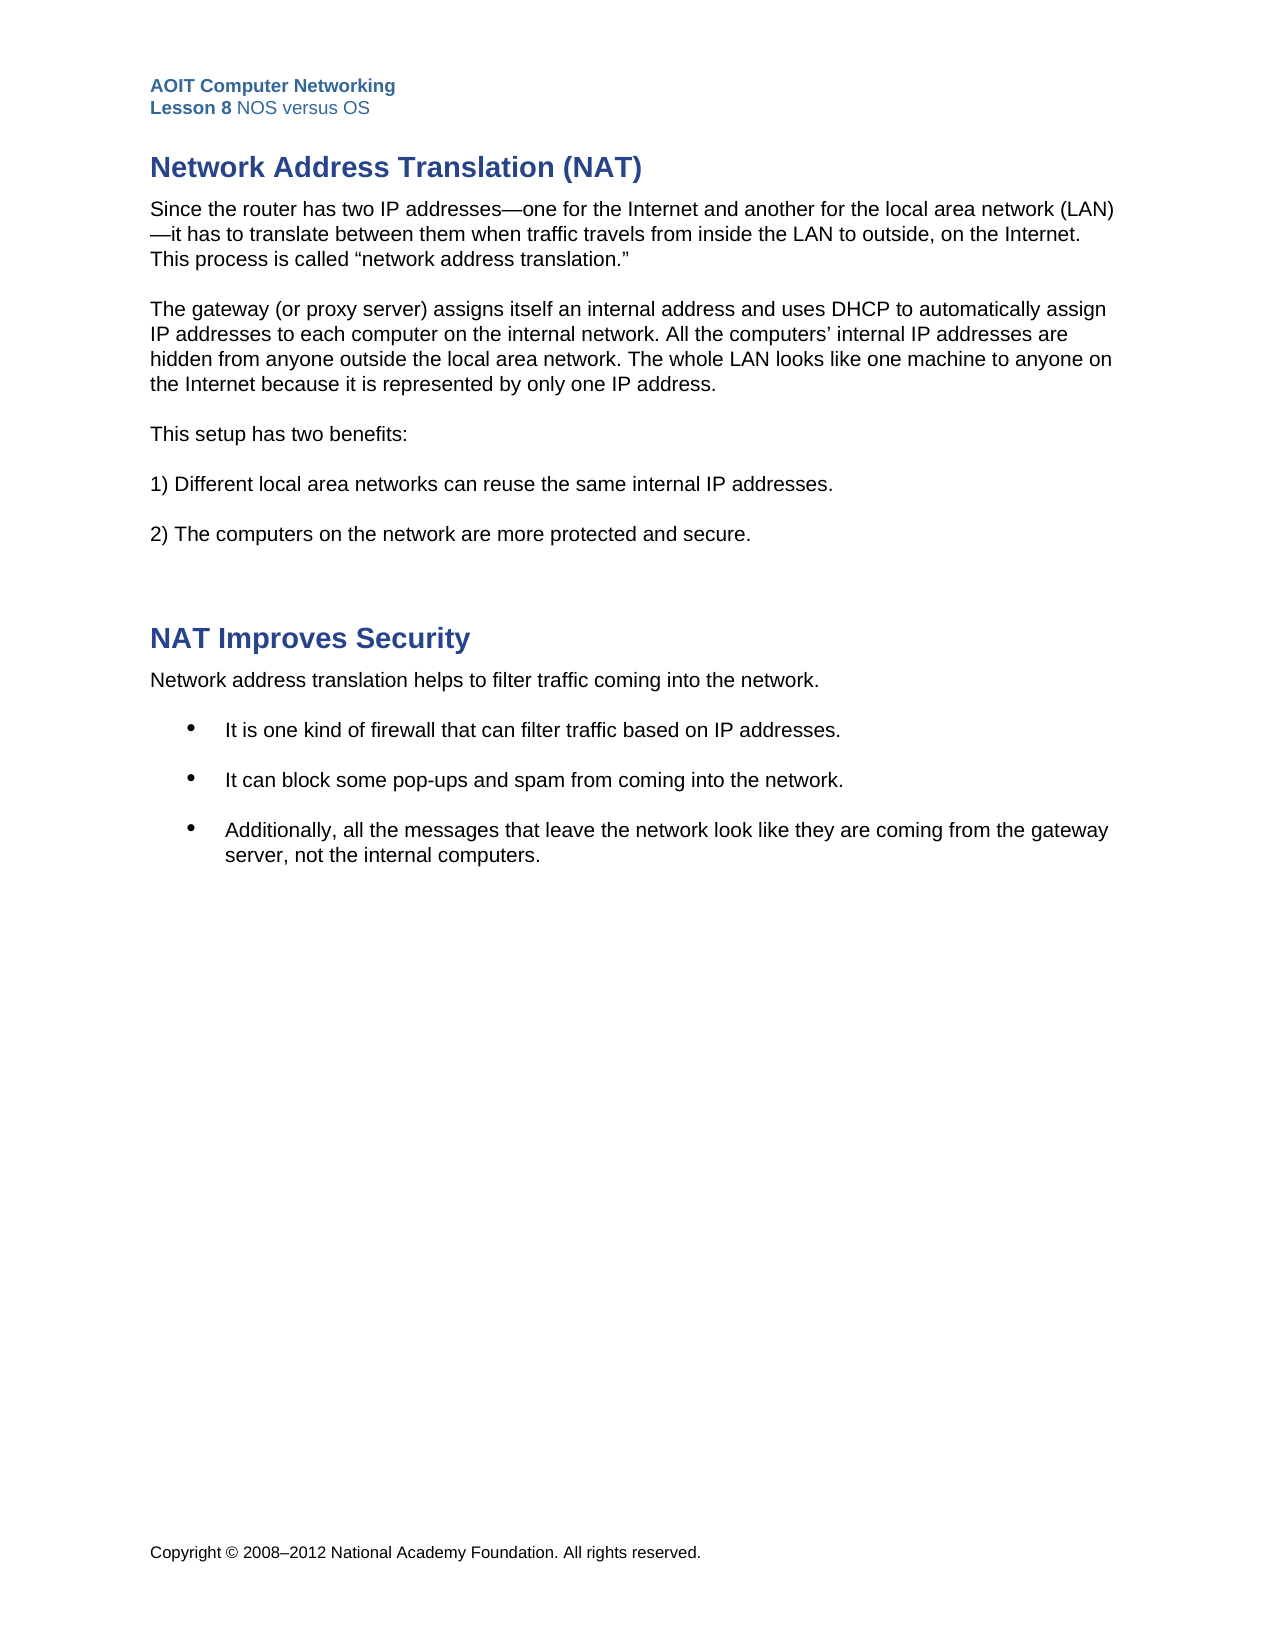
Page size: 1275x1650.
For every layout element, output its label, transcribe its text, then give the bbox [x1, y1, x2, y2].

list It is one kind of firewall that can filter traffic based on IP addresses. [187, 717, 1125, 742]
text 1) Different local area networks can reuse the same internal IP addresses. [150, 471, 1125, 496]
text NAT Improves Security [150, 621, 1125, 654]
text This setup has two benefits: [150, 421, 1125, 446]
list It can block some pop-ups and spam from coming into the network. [187, 767, 1125, 792]
text 2) The computers on the network are more protected and secure. [150, 521, 1125, 546]
text Since the router has two IP addresses—one for the Internet and another for the local area network (LAN) —it has to translate between them when traffic travels from inside the LAN to outside, on the Internet. This process is called “network address translation.” [150, 196, 1125, 271]
text Network address translation helps to filter traffic coming into the network. [150, 667, 1125, 692]
list Additionally, all the messages that leave the network look like they are coming from the gateway server, not the internal computers. [187, 817, 1125, 867]
text The gateway (or proxy server) assigns itself an internal address and uses DHCP to automatically assign IP addresses to each computer on the internal network. All the computers’ internal IP addresses are hidden from anyone outside the local area network. The whole LAN looks like one machine to anyone on the Internet because it is represented by only one IP address. [150, 296, 1125, 396]
text Network Address Translation (NAT) [150, 150, 1125, 183]
